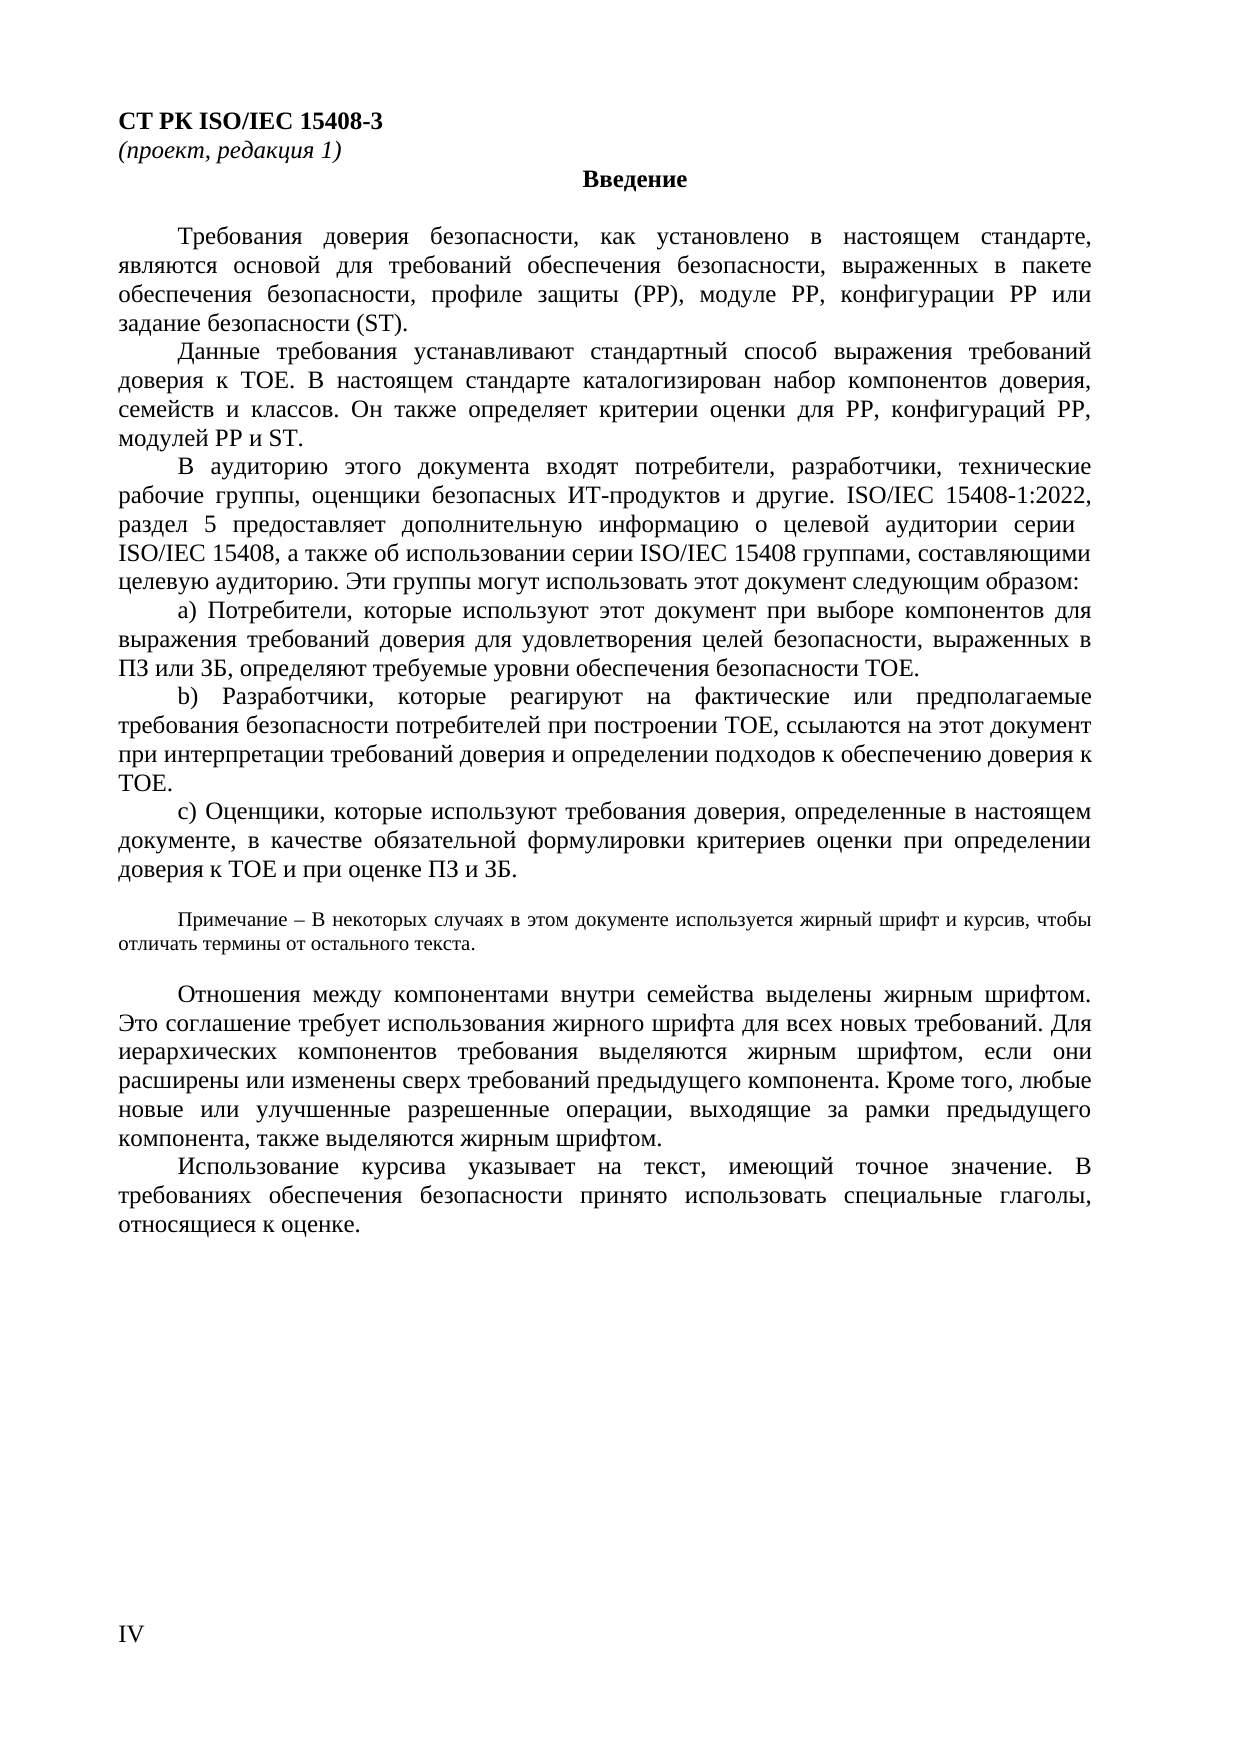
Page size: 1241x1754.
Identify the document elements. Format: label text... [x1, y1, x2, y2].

text Использование курсива указывает на текст, имеющий точное значение. В требованиях обеспечения безопасности принято использовать специальные глаголы, относящиеся к оценке. [118, 1151, 1092, 1238]
text Данные требования устанавливают стандартный способ выражения требований доверия к TOE. В настоящем стандарте каталогизирован набор компонентов доверия, семейств и классов. Он также определяет критерии оценки для PP, конфигураций PP, модулей PP и ST. [118, 336, 1092, 451]
text b) Разработчики, которые реагируют на фактические или предполагаемые требования безопасности потребителей при построении TOE, ссылаются на этот документ при интерпретации требований доверия и определении подходов к обеспечению доверия к TOE. [118, 681, 1092, 796]
text Отношения между компонентами внутри семейства выделены жирным шрифтом. Это соглашение требует использования жирного шрифта для всех новых требований. Для иерархических компонентов требования выделяются жирным шрифтом, если они расширены или изменены сверх требований предыдущего компонента. Кроме того, любые новые или улучшенные разрешенные операции, выходящие за рамки предыдущего компонента, также выделяются жирным шрифтом. [118, 979, 1092, 1151]
text Примечание – В некоторых случаях в этом документе используется жирный шрифт и курсив, чтобы отличать термины от остального текста. [118, 907, 1092, 955]
text а) Потребители, которые используют этот документ при выборе компонентов для выражения требований доверия для удовлетворения целей безопасности, выраженных в ПЗ или ЗБ, определяют требуемые уровни обеспечения безопасности TOE. [118, 595, 1092, 681]
text c) Оценщики, которые используют требования доверия, определенные в настоящем документе, в качестве обязательной формулировки критериев оценки при определении доверия к TOE и при оценке ПЗ и ЗБ. [118, 796, 1092, 883]
text Введение [118, 164, 1092, 193]
text В аудиторию этого документа входят потребители, разработчики, технические рабочие группы, оценщики безопасных ИТ-продуктов и другие. ISO/IEC 15408-1:2022, раздел 5 предоставляет дополнительную информацию о целевой аудитории серии ISO/IEC 15408, а также об использовании серии ISO/IEC 15408 группами, составляющими целевую аудиторию. Эти группы могут использовать этот документ следующим образом: [118, 451, 1092, 595]
text Требования доверия безопасности, как установлено в настоящем стандарте, являются основой для требований обеспечения безопасности, выраженных в пакете обеспечения безопасности, профиле защиты (PP), модуле PP, конфигурации PP или задание безопасности (ST). [118, 221, 1092, 336]
